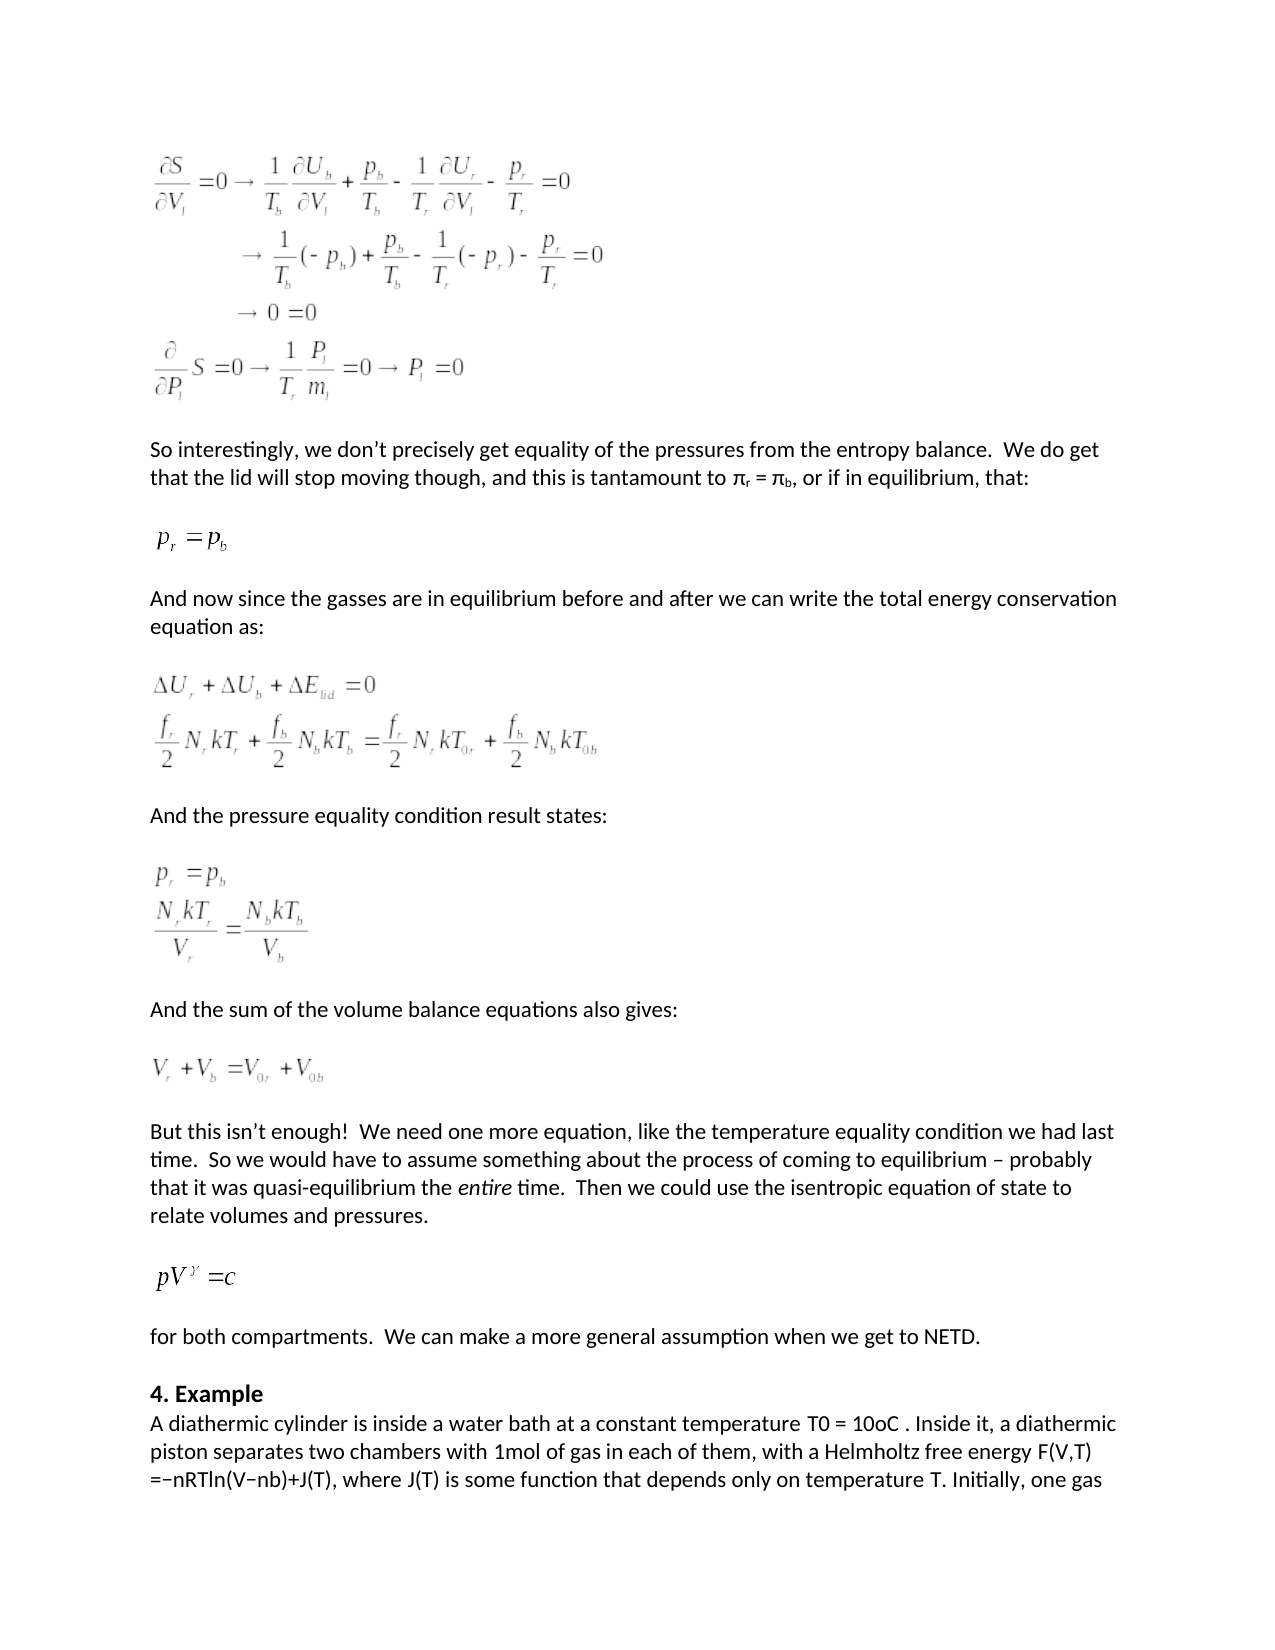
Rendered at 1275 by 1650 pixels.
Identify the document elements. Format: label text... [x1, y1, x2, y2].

text And the pressure equality condition result states: [150, 801, 1125, 829]
text 4. Example [150, 1378, 1125, 1409]
text But this isn’t enough! We need one more equation, like the temperature equality condition we had last time. So we would have to assume something about the process of coming to equilibrium – probably that it was quasi-equilibrium the entire time. Then we could use the isentropic equation of state to relate volumes and pressures. [150, 1117, 1125, 1229]
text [150, 1409, 1125, 1493]
text So interestingly, we don’t precisely get equality of the pressures from the entropy balance. We do get that the lid will stop moving though, and this is tantamount to πr = πb, or if in equilibrium, that: [150, 435, 1125, 491]
text And the sum of the volume balance equations also gives: [150, 995, 1125, 1023]
text And now since the gasses are in equilibrium before and after we can write the total energy conservation equation as: [150, 584, 1125, 640]
text for both compartments. We can make a more general assumption when we get to NETD. [150, 1322, 1125, 1351]
